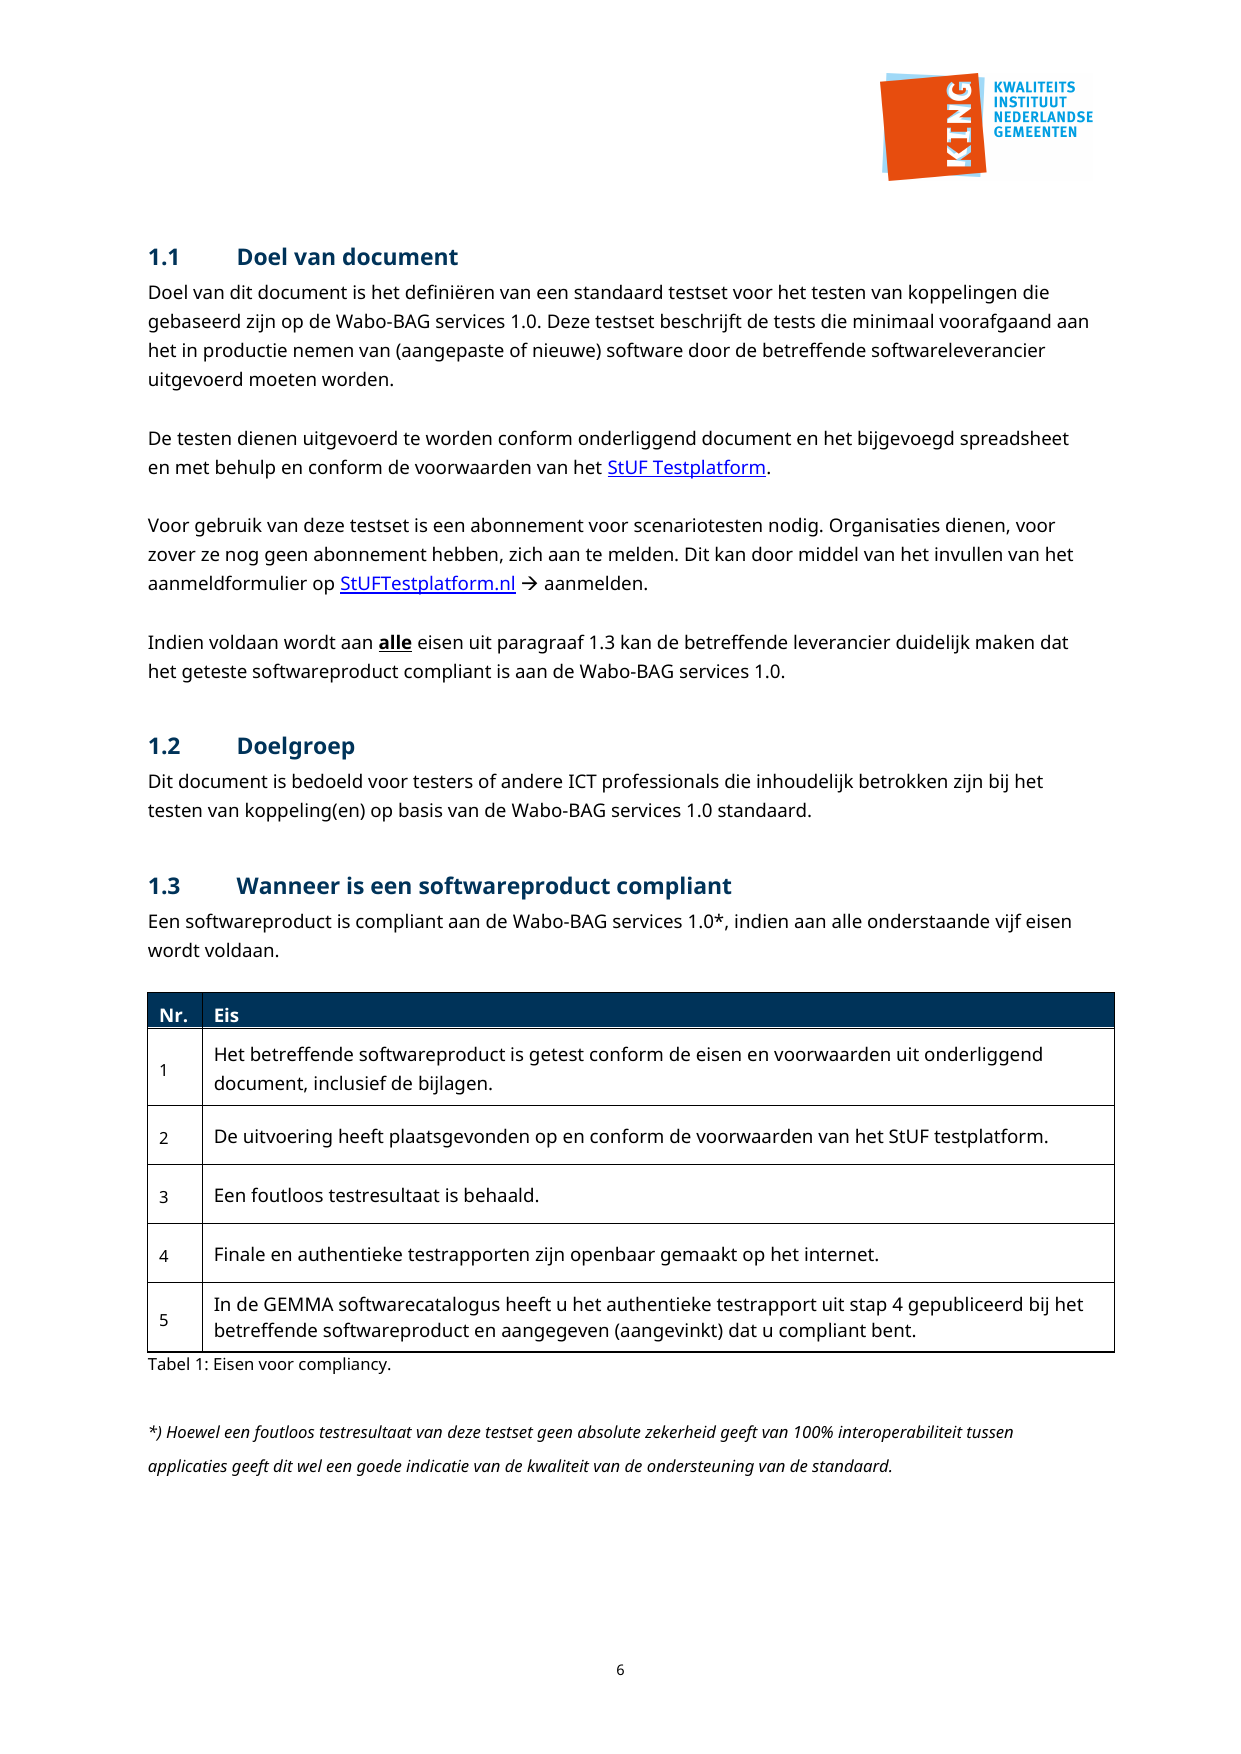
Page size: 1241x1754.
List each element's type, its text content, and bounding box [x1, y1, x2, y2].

table_cell 4 [148, 1224, 202, 1282]
text Een softwareproduct is compliant aan de Wabo-BAG services 1.0*, indien aan alle onderstaande vijf eisen wordt voldaan. [148, 904, 1092, 963]
table_header Eis [203, 993, 1114, 1027]
subtitle Wanneer is een softwareproduct compliant [148, 852, 1092, 904]
text Voor gebruik van deze testset is een abonnement voor scenariotesten nodig. Organisaties dienen, voor zover ze nog geen abonnement hebben, zich aan te melden. Dit kan door middel van het invullen van het aanmeldformulier op StUFTestplatform.nl aanmelden. [148, 509, 1092, 596]
table_cell Het betreffende softwareproduct is getest conform de eisen en voorwaarden uit onderliggend document, inclusief de bijlagen. [203, 1029, 1114, 1104]
text *) Hoewel een foutloos testresultaat van deze testset geen absolute zekerheid geeft van 100% interoperabiliteit tussen applicaties geeft dit wel een goede indicatie van de kwaliteit van de ondersteuning van de standaard. [148, 1421, 1092, 1478]
table_cell De uitvoering heeft plaatsgevonden op en conform de voorwaarden van het StUF testplatform. [203, 1106, 1114, 1163]
table_cell Een foutloos testresultaat is behaald. [203, 1165, 1114, 1223]
text Indien voldaan wordt aan alle eisen uit paragraaf 1.3 kan de betreffende leverancier duidelijk maken dat het geteste softwareproduct compliant is aan de Wabo-BAG services 1.0. [148, 625, 1092, 684]
table_cell 1 [148, 1029, 202, 1104]
text Tabel 1: Eisen voor compliancy. [148, 1353, 1092, 1375]
text Doel van dit document is het definiëren van een standaard testset voor het testen van koppelingen die gebaseerd zijn op de Wabo-BAG services 1.0. Deze testset beschrijft de tests die minimaal voorafgaand aan het in productie nemen van (aangepaste of nieuwe) software door de betreffende softwareleverancier uitgevoerd moeten worden. [148, 275, 1092, 392]
table_cell 3 [148, 1165, 202, 1223]
table_cell 5 [148, 1283, 202, 1351]
table_cell 2 [148, 1106, 202, 1163]
table_header Nr. [148, 993, 202, 1027]
subtitle Doel van document [148, 223, 1092, 275]
text De testen dienen uitgevoerd te worden conform onderliggend document en het bijgevoegd spreadsheet en met behulp en conform de voorwaarden van het StUF Testplatform. [148, 421, 1092, 479]
subtitle Doelgroep [148, 713, 1092, 765]
table_cell Finale en authentieke testrapporten zijn openbaar gemaakt op het internet. [203, 1224, 1114, 1282]
text Dit document is bedoeld voor testers of andere ICT professionals die inhoudelijk betrokken zijn bij het testen van koppeling(en) op basis van de Wabo-BAG services 1.0 standaard. [148, 765, 1092, 823]
picture [880, 73, 1093, 181]
table_cell In de GEMMA softwarecatalogus heeft u het authentieke testrapport uit stap 4 gepubliceerd bij het betreffende softwareproduct en aangegeven (aangevinkt) dat u compliant bent. [203, 1283, 1114, 1351]
